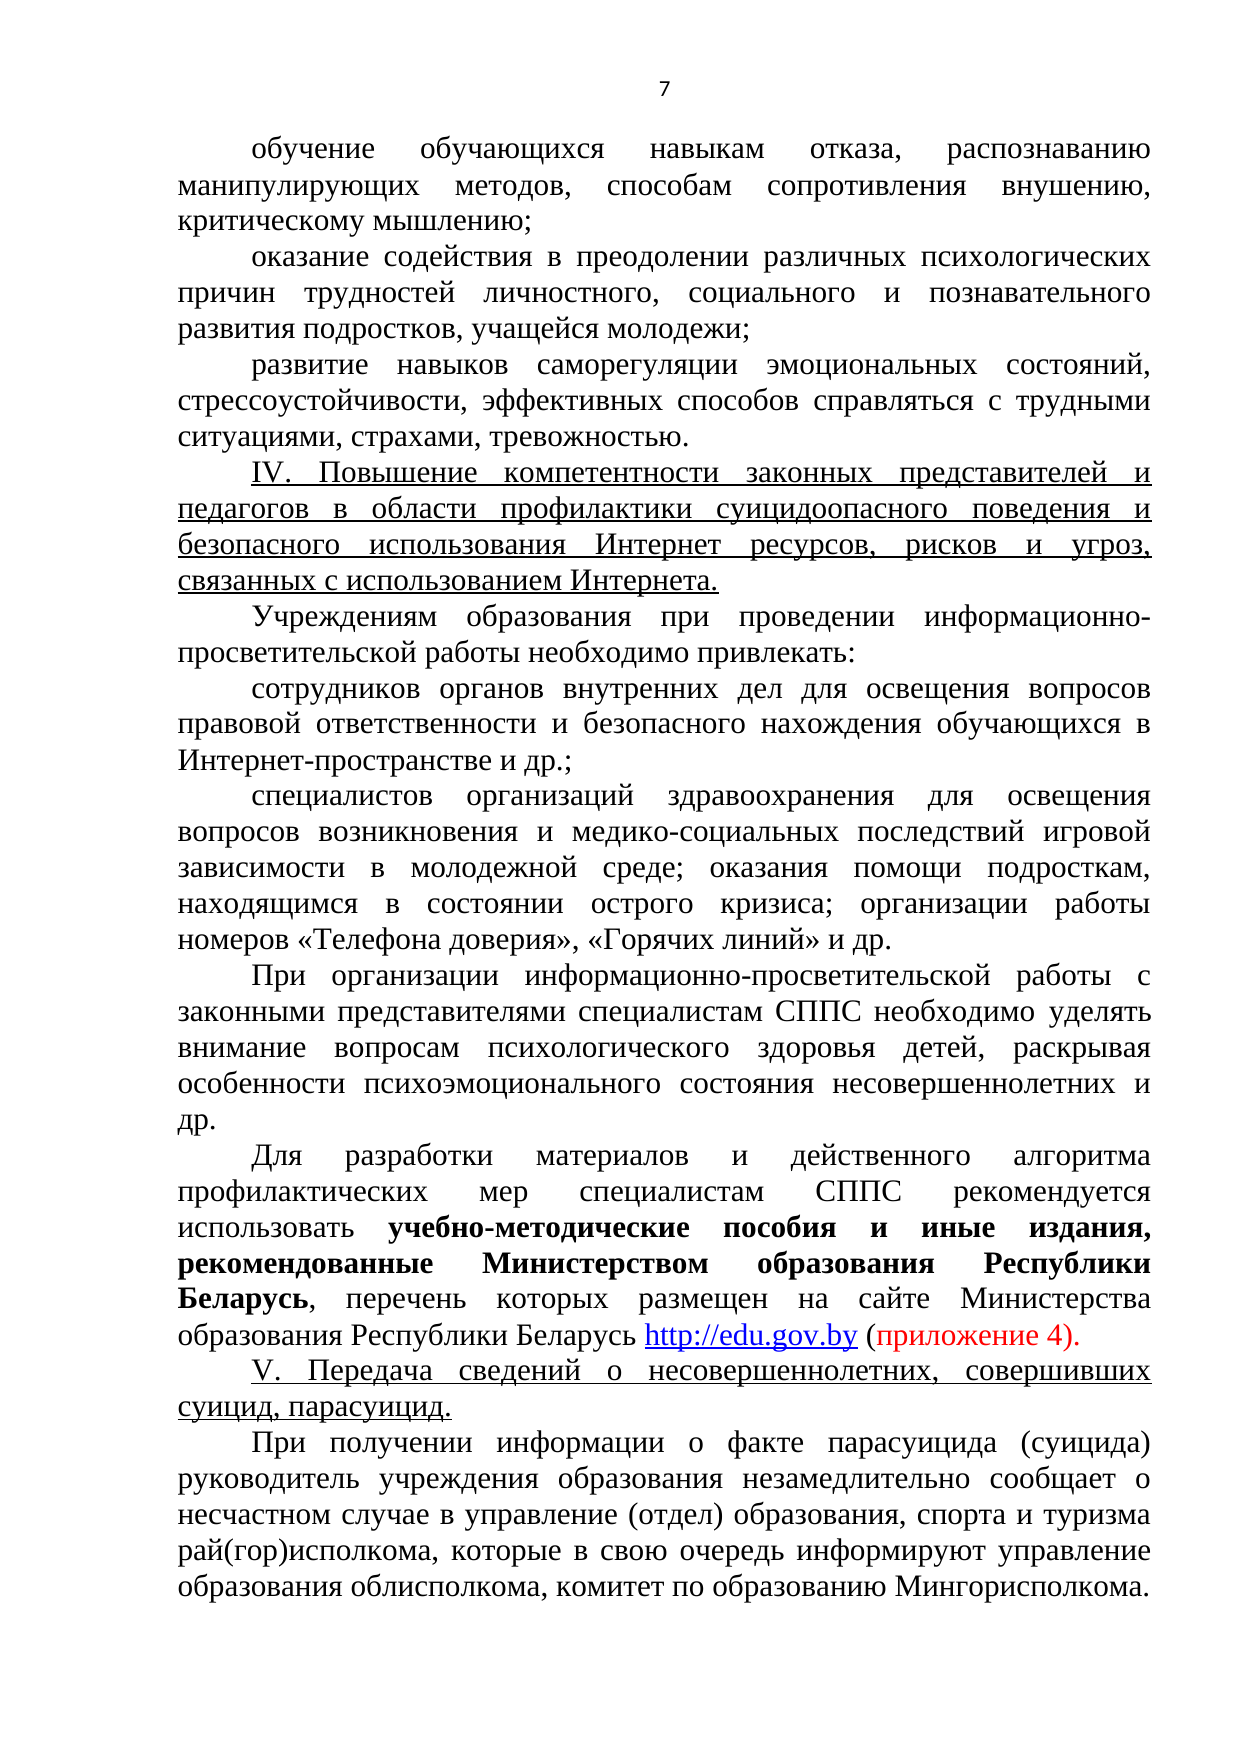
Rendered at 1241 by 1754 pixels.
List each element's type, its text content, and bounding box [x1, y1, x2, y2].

text Для разработки материалов и действенного алгоритма профилактических мер специалистам СППС рекомендуется использовать учебно-методические пособия и иные издания, рекомендованные Министерством образования Республики Беларусь, перечень которых размещен на сайте Министерства образования Республики Беларусь http://edu.gov.by (приложение 4). [177, 1136, 1152, 1352]
text V. Передача сведений о несовершеннолетних, совершивших суицид, парасуицид. [177, 1352, 1152, 1423]
text обучение обучающихся навыкам отказа, распознаванию манипулирующих методов, способам сопротивления внушению, критическому мышлению; [177, 130, 1152, 238]
text При организации информационно-просветительской работы с законными представителями специалистам СППС необходимо уделять внимание вопросам психологического здоровья детей, раскрывая особенности психоэмоционального состояния несовершеннолетних и др. [177, 956, 1152, 1136]
text IV. Повышение компетентности законных представителей и педагогов в области профилактики суицидоопасного поведения и безопасного использования Интернет ресурсов, рисков и угроз, связанных с использованием Интернета. [177, 453, 1152, 520]
text При получении информации о факте парасуицида (суицида) руководитель учреждения образования незамедлительно сообщает о несчастном случае в управление (отдел) образования, спорта и туризма рай(гор)исполкома, которые в свою очередь информируют управление образования облисполкома, комитет по образованию Мингорисполкома. [177, 1423, 1152, 1460]
text развитие навыков саморегуляции эмоциональных состояний, стрессоустойчивости, эффективных способов справляться с трудными ситуациями, страхами, тревожностью. [177, 345, 1152, 453]
text Учреждениям образования при проведении информационно-просветительской работы необходимо привлекать: [177, 597, 1152, 669]
text оказание содействия в преодолении различных психологических причин трудностей личностного, социального и познавательного развития подростков, учащейся молодежи; [177, 238, 1152, 345]
text IV. Повышение компетентности законных представителей и педагогов в области профилактики суицидоопасного поведения и безопасного использования Интернет ресурсов, рисков и угроз, связанных с использованием Интернета. [177, 557, 1152, 597]
text IV. Повышение компетентности законных представителей и педагогов в области профилактики суицидоопасного поведения и безопасного использования Интернет ресурсов, рисков и угроз, связанных с использованием Интернета. [177, 521, 1152, 556]
text сотрудников органов внутренних дел для освещения вопросов правовой ответственности и безопасного нахождения обучающихся в Интернет-пространстве и др.; [177, 669, 1152, 777]
text специалистов организаций здравоохранения для освещения вопросов возникновения и медико-социальных последствий игровой зависимости в молодежной среде; оказания помощи подросткам, находящимся в состоянии острого кризиса; организации работы номеров «Телефона доверия», «Горячих линий» и др. [177, 777, 1152, 956]
